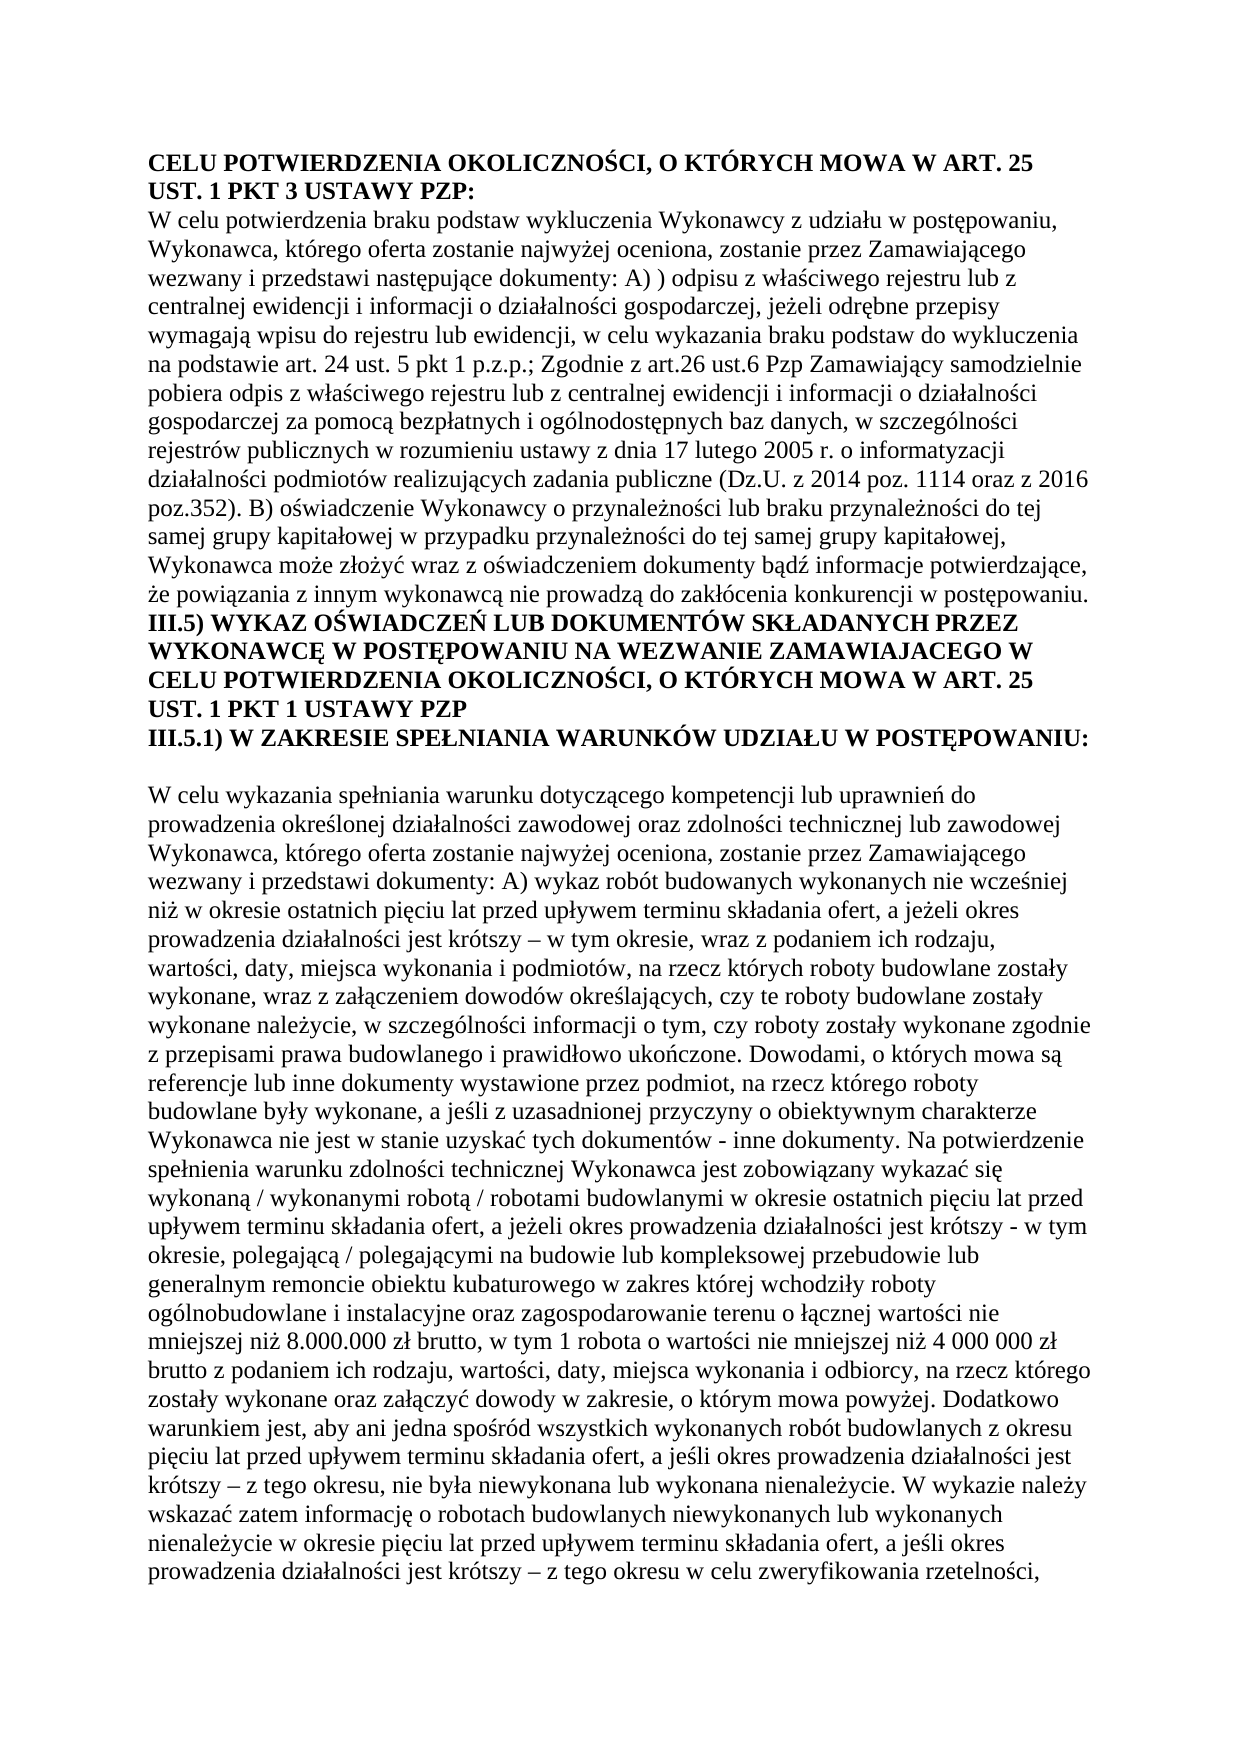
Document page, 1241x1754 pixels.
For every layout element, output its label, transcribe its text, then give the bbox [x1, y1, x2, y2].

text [148, 148, 1093, 205]
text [148, 723, 1093, 1585]
text W celu potwierdzenia braku podstaw wykluczenia Wykonawcy z udziału w postępowaniu, Wykonawca, którego oferta zostanie najwyżej oceniona, zostanie przez Zamawiającego wezwany i przedstawi następujące dokumenty: A) ) odpisu z właściwego rejestru lub z centralnej ewidencji i informacji o działalności gospodarczej, jeżeli odrębne przepisy wymagają wpisu do rejestru lub ewidencji, w celu wykazania braku podstaw do wykluczenia na podstawie art. 24 ust. 5 pkt 1 p.z.p.; Zgodnie z art.26 ust.6 Pzp Zamawiający samodzielnie pobiera odpis z właściwego rejestru lub z centralnej ewidencji i informacji o działalności gospodarczej za pomocą bezpłatnych i ogólnodostępnych baz danych, w szczególności rejestrów publicznych w rozumieniu ustawy z dnia 17 lutego 2005 r. o informatyzacji działalności podmiotów realizujących zadania publiczne (Dz.U. z 2014 poz. 1114 oraz z 2016 poz.352). B) oświadczenie Wykonawcy o przynależności lub braku przynależności do tej samej grupy kapitałowej w przypadku przynależności do tej samej grupy kapitałowej, Wykonawca może złożyć wraz z oświadczeniem dokumenty bądź informacje potwierdzające, że powiązania z innym wykonawcą nie prowadzą do zakłócenia konkurencji w postępowaniu. [148, 205, 1093, 608]
text III.5) WYKAZ OŚWIADCZEŃ LUB DOKUMENTÓW SKŁADANYCH PRZEZ WYKONAWCĘ W POSTĘPOWANIU NA WEZWANIE ZAMAWIAJACEGO W CELU POTWIERDZENIA OKOLICZNOŚCI, O KTÓRYCH MOWA W ART. 25 UST. 1 PKT 1 USTAWY PZP [148, 608, 1093, 723]
